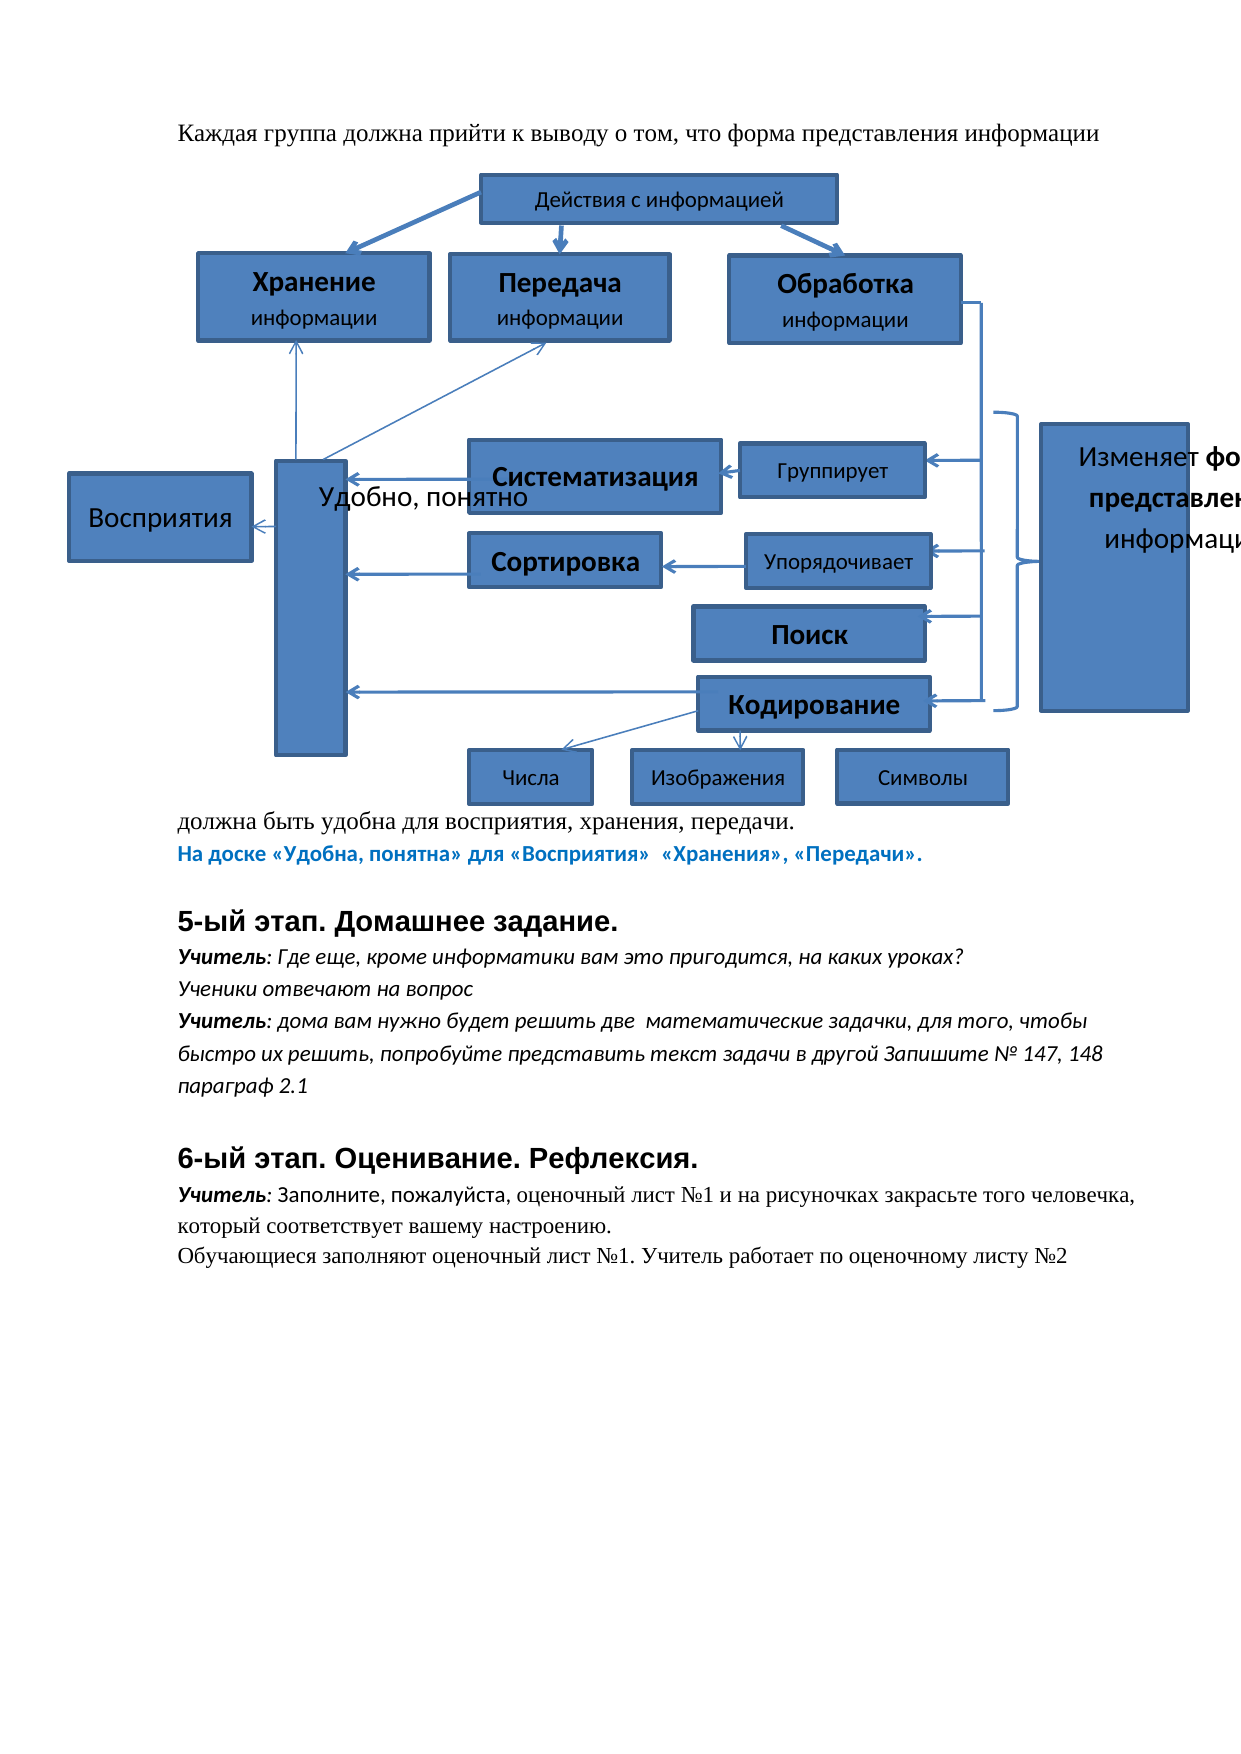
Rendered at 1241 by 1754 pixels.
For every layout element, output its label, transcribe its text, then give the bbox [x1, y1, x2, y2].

list Обучающиеся заполняют оценочный лист №1. Учитель работает по оценочному листу №2 [177, 1242, 1152, 1268]
list 6-ый этап. Оценивание. Рефлексия. [177, 1142, 1152, 1175]
list Учитель: Заполните, пожалуйста, оценочный лист №1 и на рисуночках закрасьте того человечка, который соответствует вашему настроению. [177, 1180, 1152, 1238]
list 5-ый этап. Домашнее задание. [177, 903, 1152, 937]
list Учитель: дома вам нужно будет решить две математические задачки, для того, чтобы быстро их решить, попробуйте представить текст задачи в другой Запишите № 147, 148 параграф 2.1 [177, 1006, 1152, 1099]
list Ученики отвечают на вопрос [177, 974, 1152, 1002]
list Каждая группа должна прийти к выводу о том, что форма представления информации должна быть удобна для восприятия, хранения, передачи. [177, 118, 1152, 835]
list На доске «Удобна, понятна» для «Восприятия» «Хранения», «Передачи». [177, 839, 1152, 867]
list Учитель: Где еще, кроме информатики вам это пригодится, на каких уроках? [177, 942, 1152, 970]
